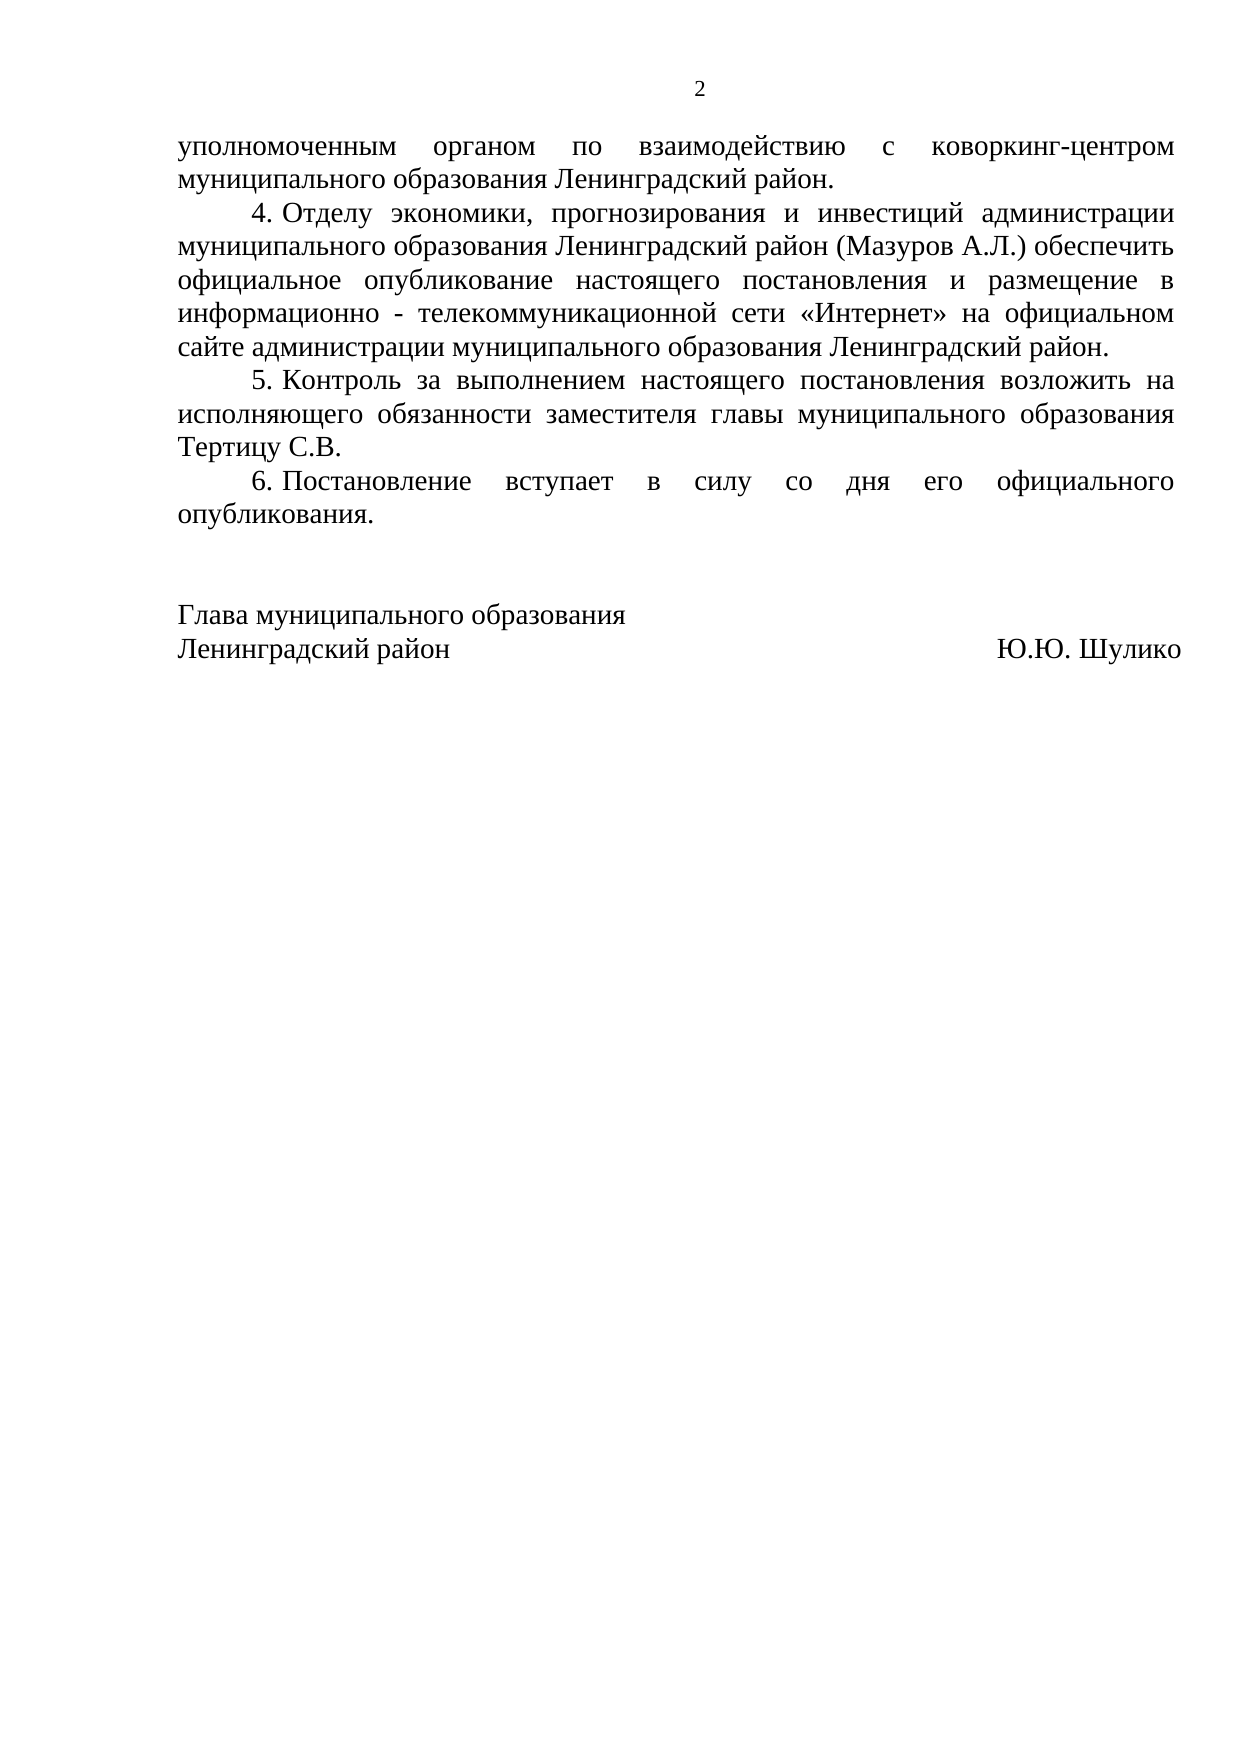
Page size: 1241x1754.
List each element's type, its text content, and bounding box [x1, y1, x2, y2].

text Ленинградский район Ю.Ю. Шулико [177, 631, 1193, 664]
list Постановление вступает в силу со дня его официального опубликования. [177, 463, 1175, 530]
list Контроль за выполнением настоящего постановления возложить на исполняющего обязанности заместителя главы муниципального образования Тертицу С.В. [177, 362, 1175, 463]
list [177, 128, 1175, 195]
list Отделу экономики, прогнозирования и инвестиций администрации муниципального образования Ленинградский район (Мазуров А.Л.) обеспечить официальное опубликование настоящего постановления и размещение в информационно - телекоммуникационной сети «Интернет» на официальном сайте администрации муниципального образования Ленинградский район. [177, 195, 1175, 362]
text Глава муниципального образования [177, 597, 1193, 631]
